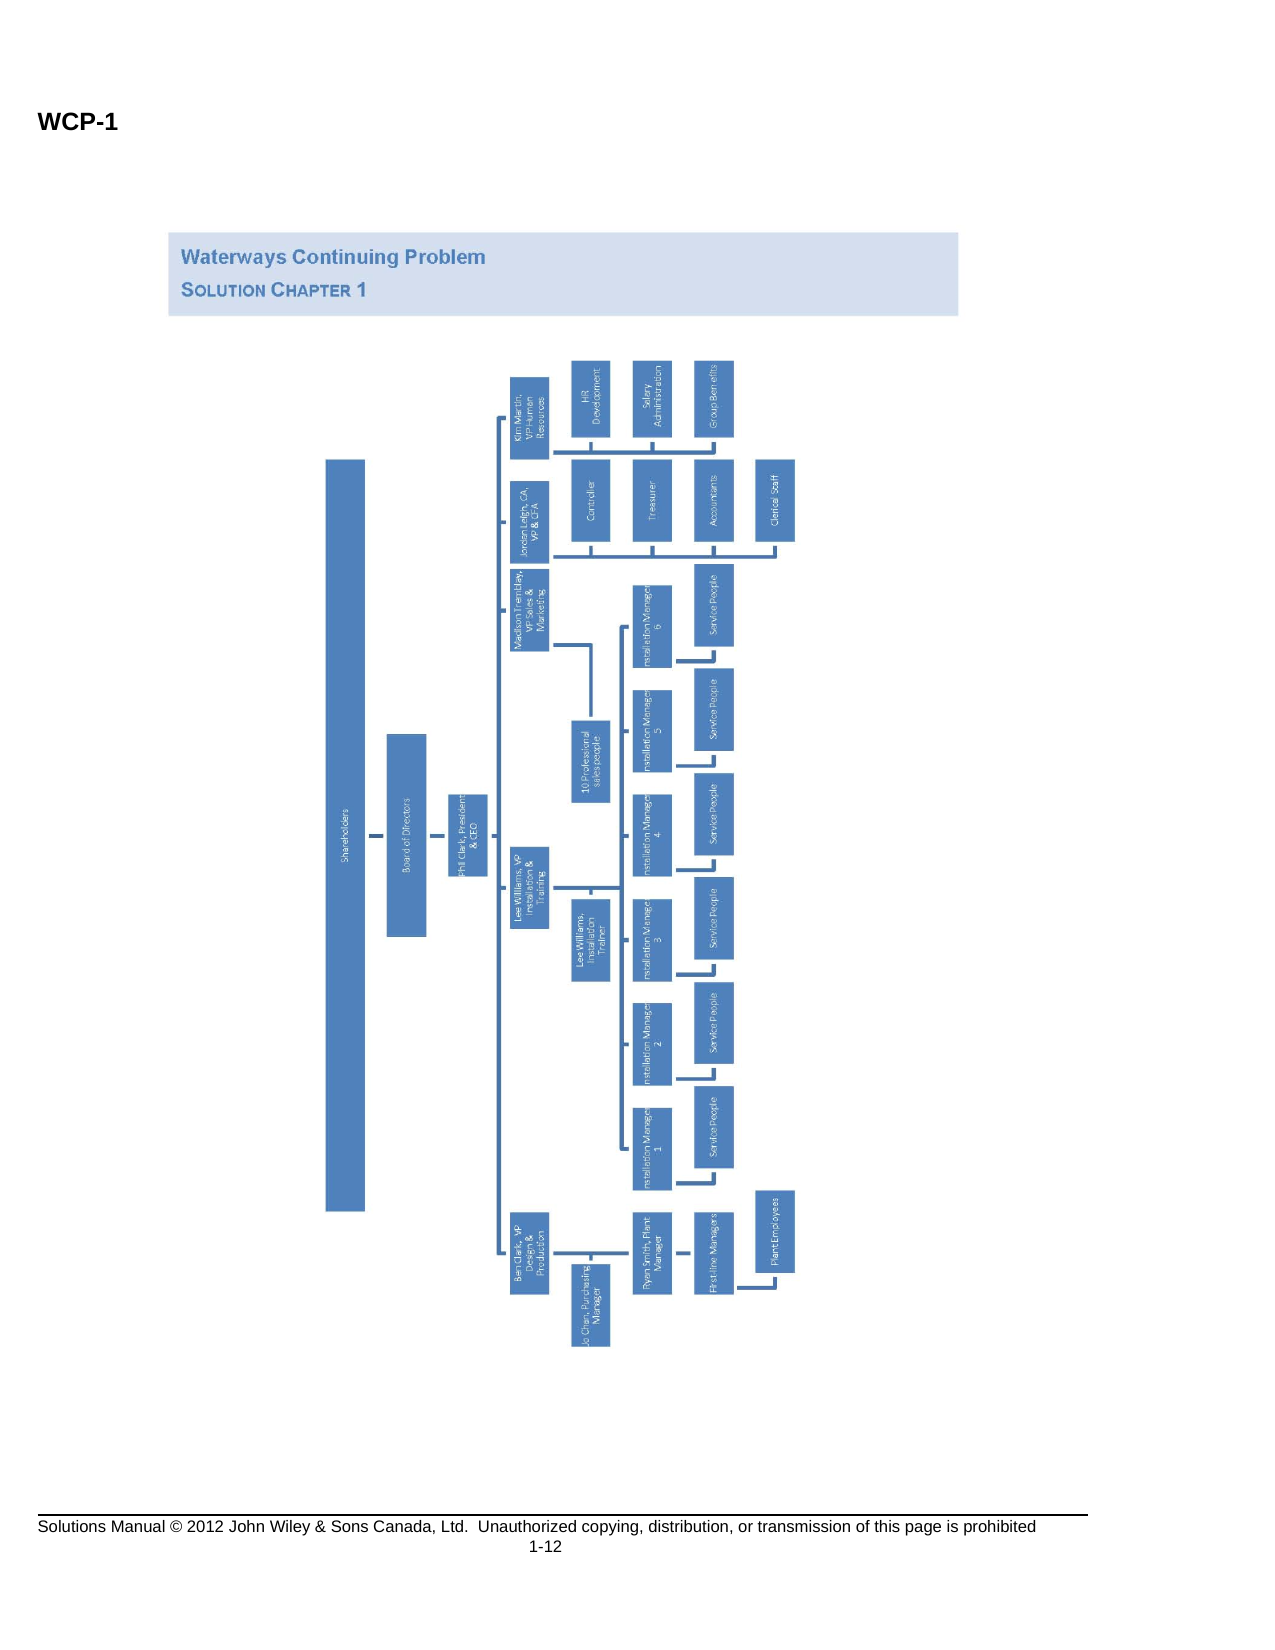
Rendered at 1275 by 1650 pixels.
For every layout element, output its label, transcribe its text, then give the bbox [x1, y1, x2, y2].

picture [44, 144, 1072, 1472]
subtitle WCP-1Legal Notice [37, 108, 1085, 135]
